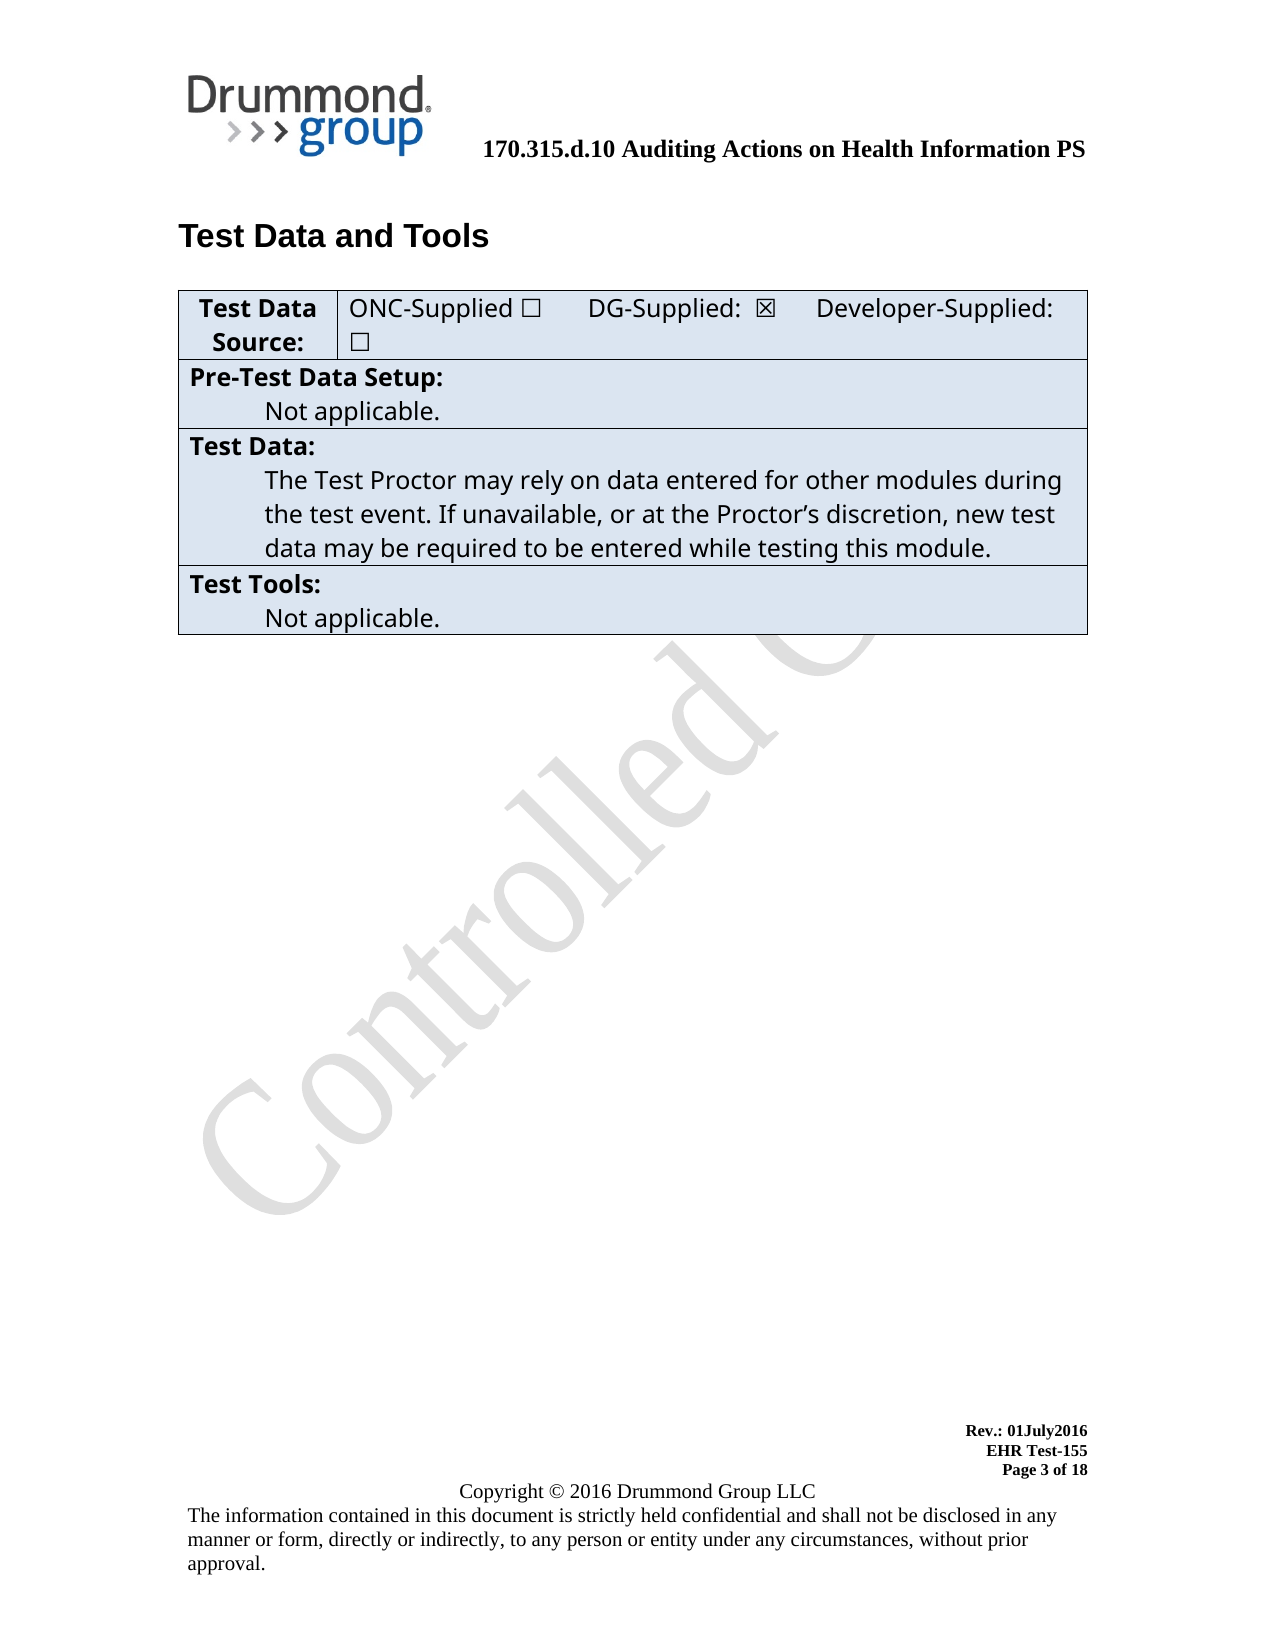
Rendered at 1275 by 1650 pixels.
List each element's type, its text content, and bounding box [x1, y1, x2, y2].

picture [187, 75, 433, 157]
table_cell Test Data: The Test Proctor may rely on data entered for other modules during the test event. If unavailable, or at the Proctor’s discretion, new test data may be required to be entered while testing this module. [179, 429, 1087, 565]
table_header ONC-Supplied DG-Supplied: Developer-Supplied: [338, 291, 1087, 359]
table_cell Test Tools: Not applicable. [179, 566, 1087, 634]
table_cell Pre-Test Data Setup: Not applicable. [179, 360, 1087, 428]
table_header Test Data Source: [179, 291, 337, 359]
subtitle Test Data and Tools [178, 216, 1087, 254]
